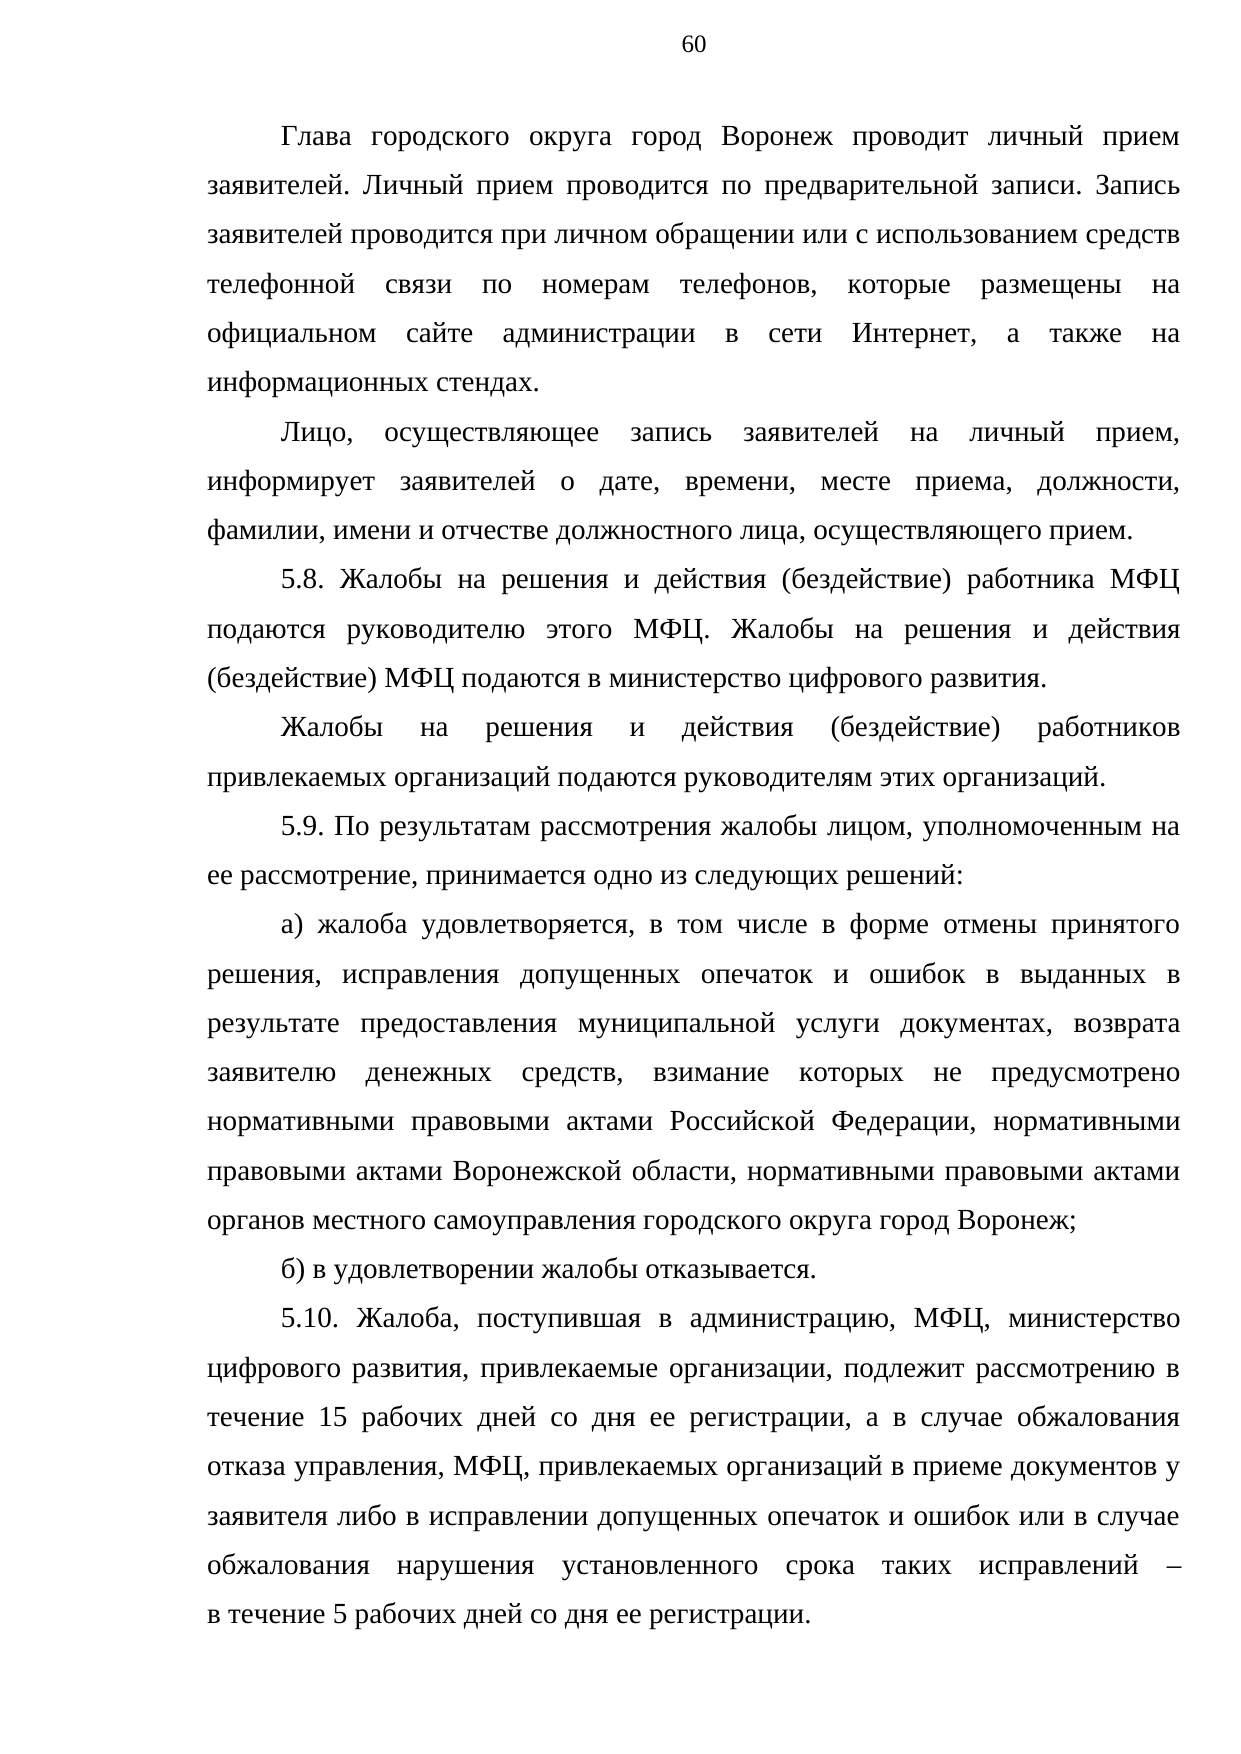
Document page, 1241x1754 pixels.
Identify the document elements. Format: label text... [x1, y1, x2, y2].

text Жалобы на решения и действия (бездействие) работников привлекаемых организаций подаются руководителям этих организаций. [207, 709, 1181, 792]
text б) в удовлетворении жалобы отказывается. [207, 1251, 1181, 1285]
text 5.8. Жалобы на решения и действия (бездействие) работника МФЦ подаются руководителю этого МФЦ. Жалобы на решения и действия (бездействие) МФЦ подаются в министерство цифрового развития. [207, 562, 1181, 694]
text а) жалоба удовлетворяется, в том числе в форме отмены принятого решения, исправления допущенных опечаток и ошибок в выданных в результате предоставления муниципальной услуги документах, возврата заявителю денежных средств, взимание которых не предусмотрено нормативными правовыми актами Российской Федерации, нормативными правовыми актами Воронежской области, нормативными правовыми актами органов местного самоуправления городского округа город Воронеж; [207, 906, 1181, 1236]
text Глава городского округа город Воронеж проводит личный прием заявителей. Личный прием проводится по предварительной записи. Запись заявителей проводится при личном обращении или с использованием средств телефонной связи по номерам телефонов, которые размещены на официальном сайте администрации в сети Интернет, а также на информационных стендах. [207, 118, 1181, 398]
text Лицо, осуществляющее запись заявителей на личный прием, информирует заявителей о дате, времени, месте приема, должности, фамилии, имени и отчестве должностного лица, осуществляющего прием. [207, 414, 1181, 546]
text 5.9. По результатам рассмотрения жалобы лицом, уполномоченным на ее рассмотрение, принимается одно из следующих решений: [207, 808, 1181, 891]
text 5.10. Жалоба, поступившая в администрацию, МФЦ, министерство цифрового развития, привлекаемые организации, подлежит рассмотрению в течение 15 рабочих дней со дня ее регистрации, а в случае обжалования отказа управления, МФЦ, привлекаемых организаций в приеме документов у заявителя либо в исправлении допущенных опечаток и ошибок или в случае обжалования нарушения установленного срока таких исправлений – в течение 5 рабочих дней со дня ее регистрации. [207, 1301, 1181, 1630]
